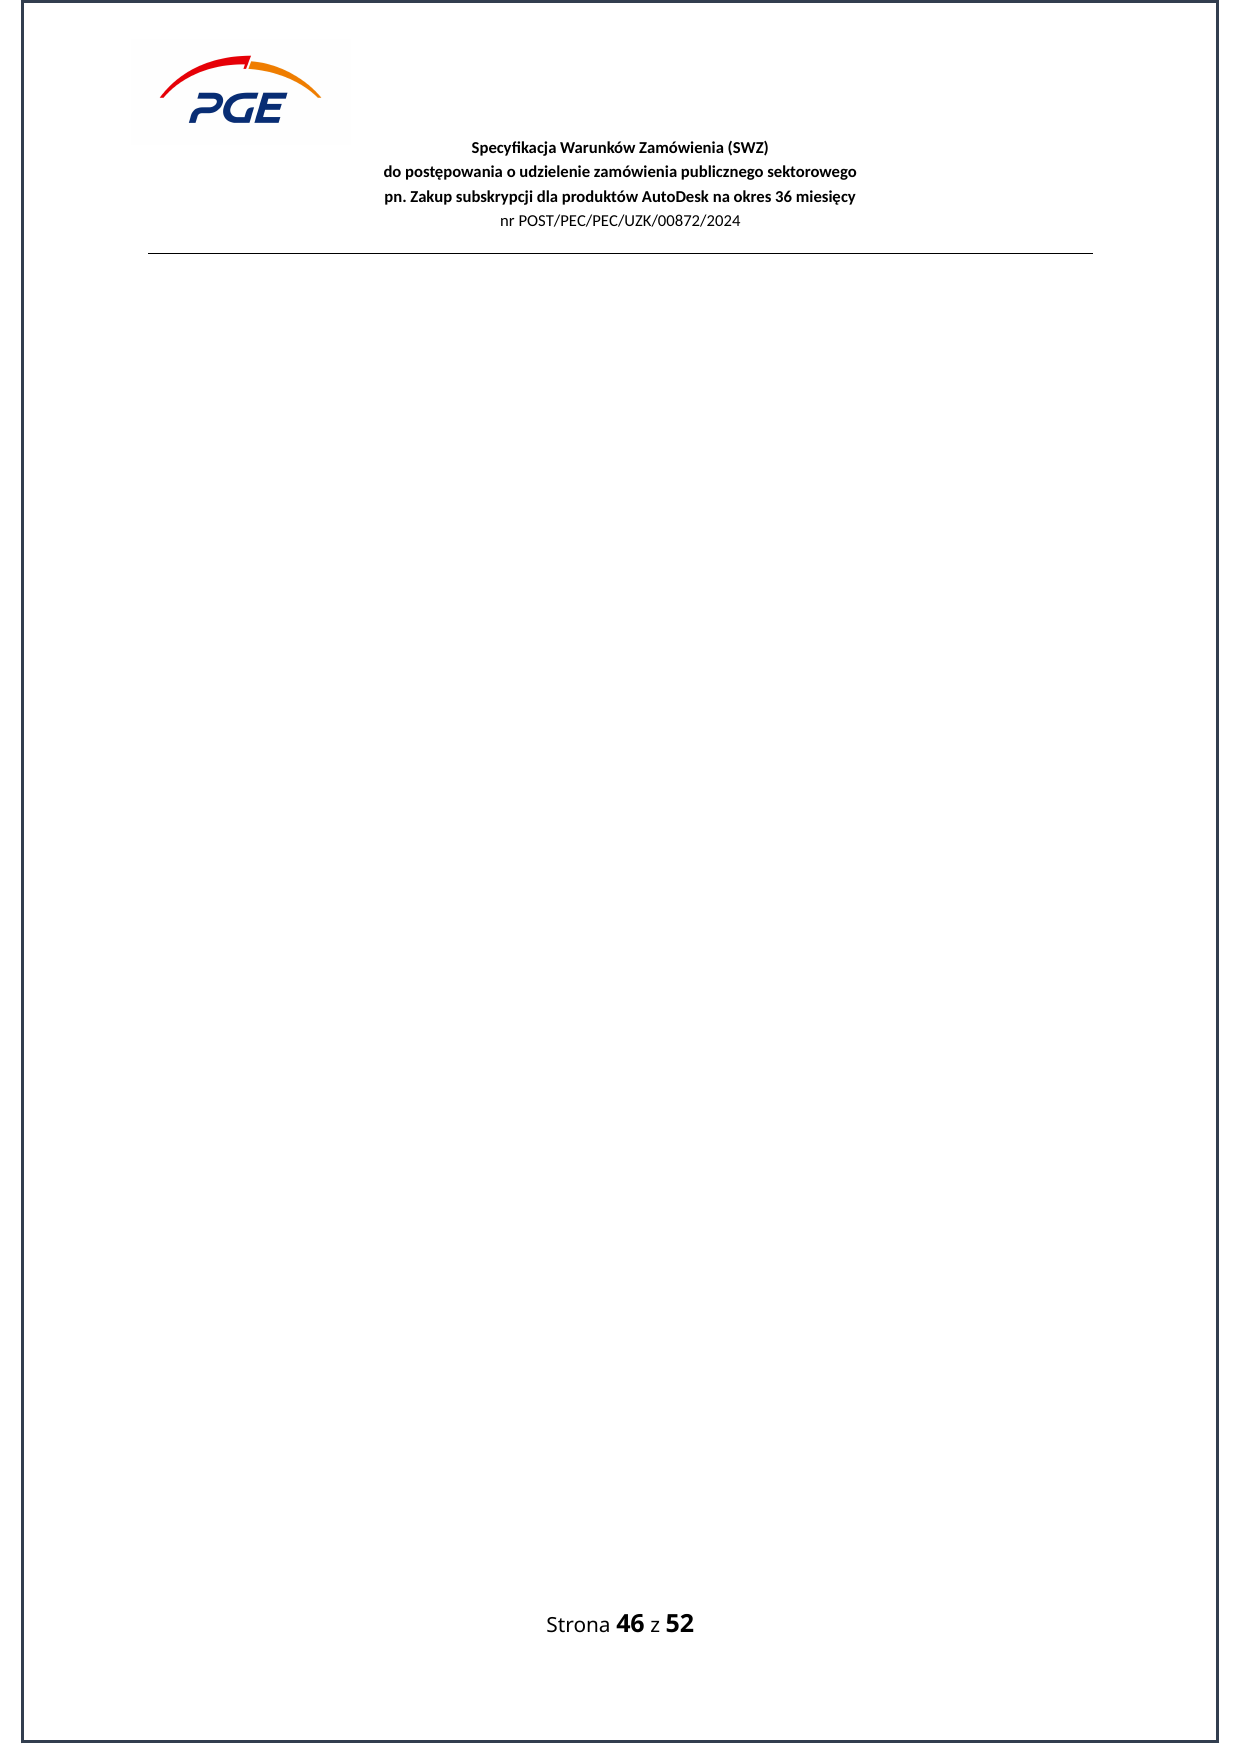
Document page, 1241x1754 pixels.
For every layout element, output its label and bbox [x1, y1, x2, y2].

picture [131, 39, 351, 145]
